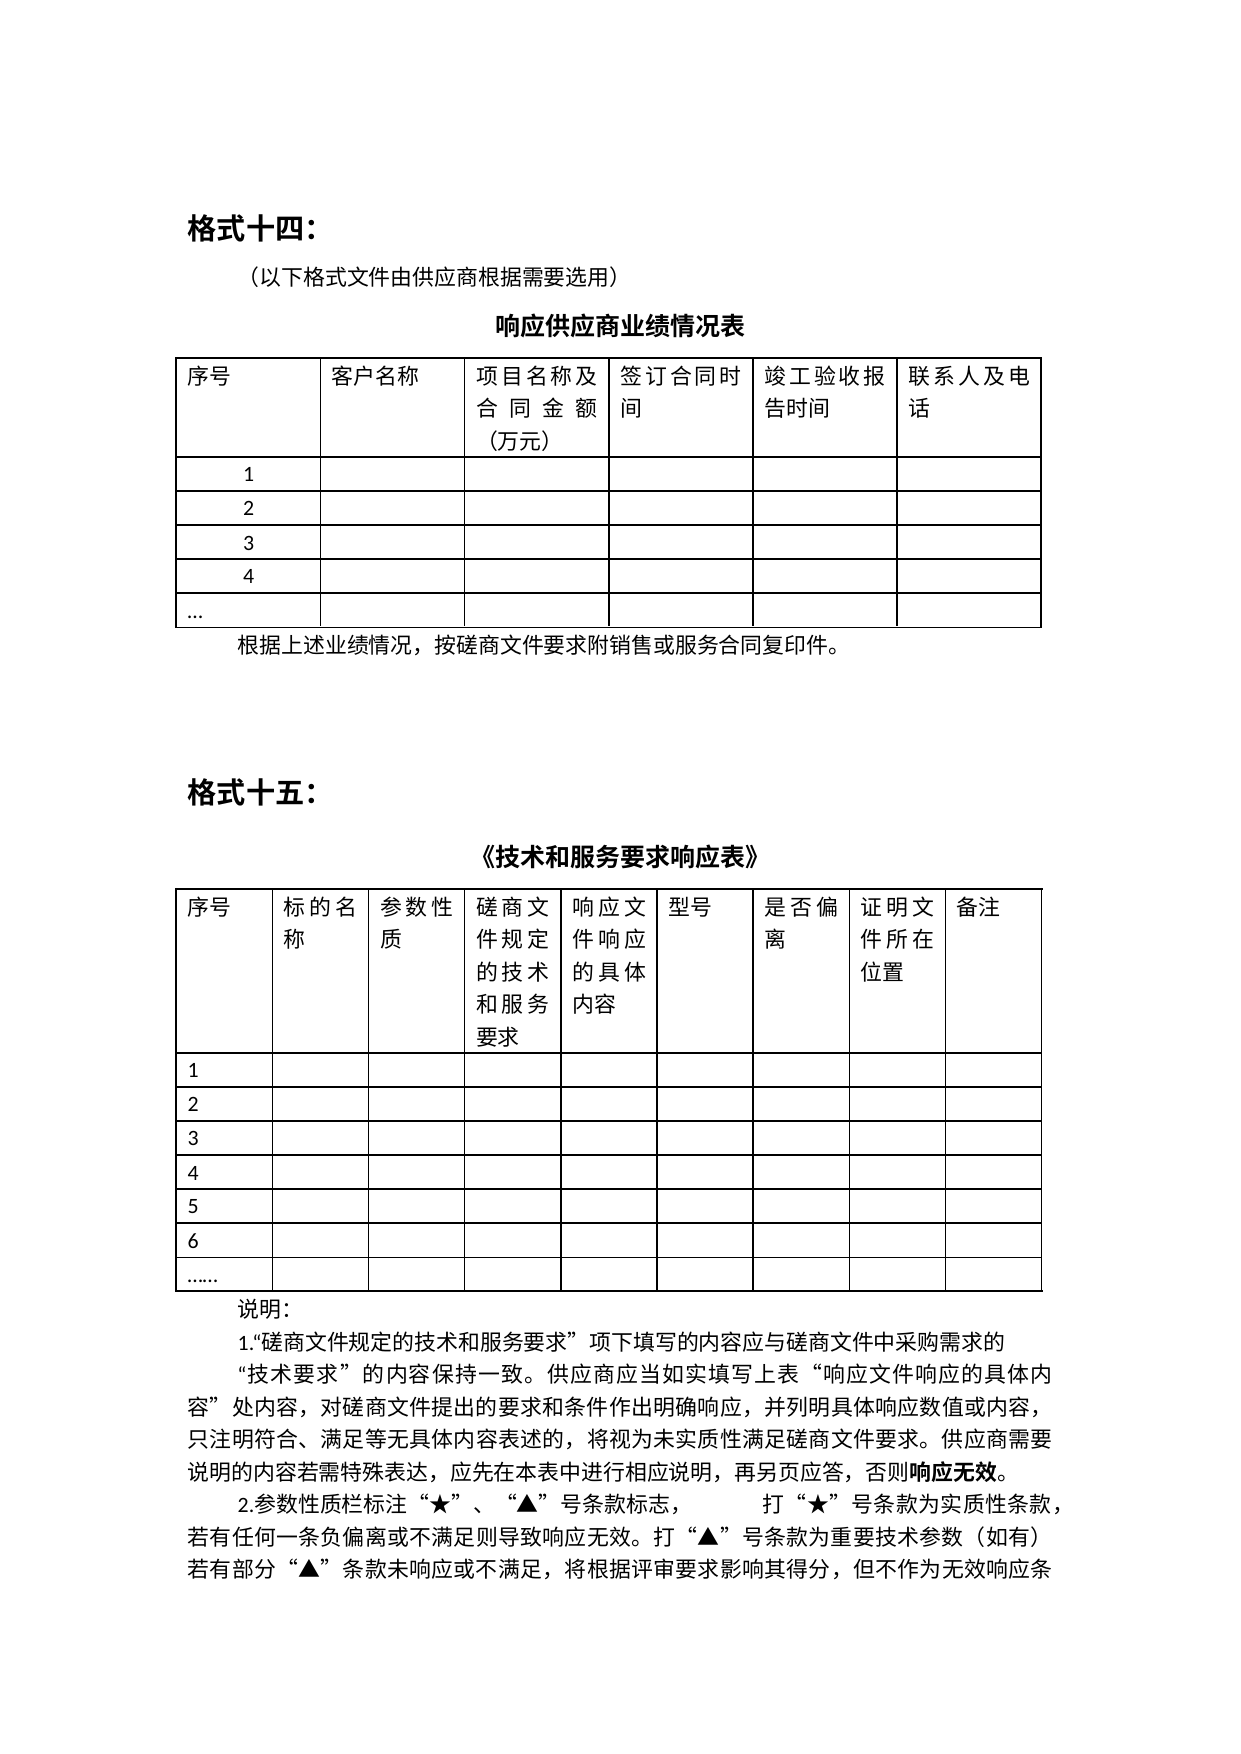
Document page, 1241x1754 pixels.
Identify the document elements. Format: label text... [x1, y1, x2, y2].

table_cell [273, 1258, 368, 1290]
table_cell [754, 1156, 849, 1188]
table_cell [465, 1224, 560, 1256]
table_cell …… [177, 1258, 272, 1290]
table_cell [850, 1190, 945, 1222]
table_cell [321, 594, 464, 626]
table_cell [465, 1258, 560, 1290]
table_cell [658, 1156, 752, 1188]
table_cell [465, 1054, 560, 1086]
table_cell [754, 1088, 849, 1120]
table_cell [273, 1088, 368, 1120]
table_cell [562, 1258, 656, 1290]
table_cell [562, 1190, 656, 1222]
table_header 竣工验收报告时间 [754, 359, 896, 456]
table_cell [754, 594, 896, 626]
table_cell [754, 1224, 849, 1256]
table_cell [898, 492, 1040, 524]
table_cell [754, 1258, 849, 1290]
table_cell 1 [177, 458, 320, 490]
table_cell [946, 1122, 1041, 1154]
table_cell [465, 594, 608, 626]
table_cell [465, 458, 608, 490]
table_cell [369, 1122, 464, 1154]
table_cell [754, 1054, 849, 1086]
table_header 客户名称 [321, 359, 464, 456]
table_header 项目名称及合同金额（万元） [465, 359, 608, 456]
table_cell [610, 560, 752, 592]
table_header 签订合同时间 [610, 359, 752, 456]
table_cell [321, 458, 464, 490]
table_cell [946, 1224, 1041, 1256]
table_header 联系人及电话 [898, 359, 1040, 456]
table_cell [658, 1122, 752, 1154]
table_cell [754, 526, 896, 558]
table_cell [946, 1088, 1041, 1120]
table_header 备注 [946, 890, 1041, 1052]
table_cell 5 [177, 1190, 272, 1222]
table_cell [321, 560, 464, 592]
table_header 序号 [177, 890, 272, 1052]
table_cell [850, 1156, 945, 1188]
table_cell 3 [177, 1122, 272, 1154]
table_cell [658, 1224, 752, 1256]
table_cell 2 [177, 492, 320, 524]
table_header 参数性质 [369, 890, 464, 1052]
table_header 序号 [177, 359, 320, 456]
table_cell [754, 560, 896, 592]
table_cell [369, 1258, 464, 1290]
text 《技术和服务要求响应表》 [187, 823, 1053, 888]
table_cell [898, 458, 1040, 490]
table_header 标的名称 [273, 890, 368, 1052]
table_cell [658, 1190, 752, 1222]
table_cell [610, 594, 752, 626]
table_cell [658, 1258, 752, 1290]
table_cell [850, 1258, 945, 1290]
table_cell [898, 594, 1040, 626]
table_cell [465, 1190, 560, 1222]
table_cell 3 [177, 526, 320, 558]
table_cell [946, 1156, 1041, 1188]
table_cell [369, 1156, 464, 1188]
table_cell [754, 1190, 849, 1222]
table_cell [562, 1224, 656, 1256]
table_cell [321, 526, 464, 558]
table_cell [465, 1088, 560, 1120]
table_cell [562, 1054, 656, 1086]
table_cell [369, 1224, 464, 1256]
text 格式十五： [187, 758, 1053, 823]
text （以下格式文件由供应商根据需要选用） [187, 259, 1053, 292]
table_header 型号 [658, 890, 752, 1052]
table_cell [273, 1224, 368, 1256]
table_cell [273, 1122, 368, 1154]
table_cell 2 [177, 1088, 272, 1120]
text 格式十四： [187, 194, 1053, 259]
table_cell [273, 1054, 368, 1086]
table_cell [754, 458, 896, 490]
table_cell 4 [177, 560, 320, 592]
table_header 证明文件所在位置 [850, 890, 945, 1052]
table_cell [321, 492, 464, 524]
table_cell [465, 560, 608, 592]
table_cell [946, 1054, 1041, 1086]
table_cell 6 [177, 1224, 272, 1256]
table_header 是否偏离 [754, 890, 849, 1052]
table_cell [610, 458, 752, 490]
table_cell [465, 492, 608, 524]
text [187, 1487, 1053, 1584]
table_header 磋商文件规定的技术和服务要求 [465, 890, 560, 1052]
table_cell [850, 1088, 945, 1120]
table_cell [465, 526, 608, 558]
table_cell [273, 1190, 368, 1222]
table_cell [369, 1088, 464, 1120]
table_cell [850, 1122, 945, 1154]
table_cell [562, 1088, 656, 1120]
table_cell 4 [177, 1156, 272, 1188]
table_cell [850, 1224, 945, 1256]
table_cell [273, 1156, 368, 1188]
table_cell [850, 1054, 945, 1086]
text 1.“磋商文件规定的技术和服务要求”项下填写的内容应与磋商文件中采购需求的 “技术要求”的内容保持一致。供应商应当如实填写上表“响应文件响应的具体内容”处内容，对磋商文件提出的要求和条件作出明确响应，并列明具体响应数值或内容，只注明符合、满足等无具体内容表述的，将视为未实质性满足磋商文件要求。供应商需要说明的内容若需特殊表达，应先在本表中进行相应说明，再另页应答，否则响应无效。 [187, 1324, 1053, 1487]
table_cell [465, 1122, 560, 1154]
table_cell [465, 1156, 560, 1188]
table_cell [946, 1190, 1041, 1222]
table_cell 1 [177, 1054, 272, 1086]
table_cell [610, 526, 752, 558]
table_cell [658, 1088, 752, 1120]
table_cell [369, 1190, 464, 1222]
table_cell [658, 1054, 752, 1086]
table_cell [610, 492, 752, 524]
text 根据上述业绩情况，按磋商文件要求附销售或服务合同复印件。 [187, 628, 1053, 660]
table_header 响应文件响应的具体内容 [562, 890, 656, 1052]
table_cell [369, 1054, 464, 1086]
table_cell [946, 1258, 1041, 1290]
table_cell [754, 1122, 849, 1154]
table_cell [562, 1122, 656, 1154]
text 说明： [187, 1292, 1053, 1324]
text 响应供应商业绩情况表 [187, 292, 1053, 357]
table_cell [562, 1156, 656, 1188]
table_cell [898, 560, 1040, 592]
table_cell [898, 526, 1040, 558]
table_cell [754, 492, 896, 524]
table_cell … [177, 594, 320, 626]
